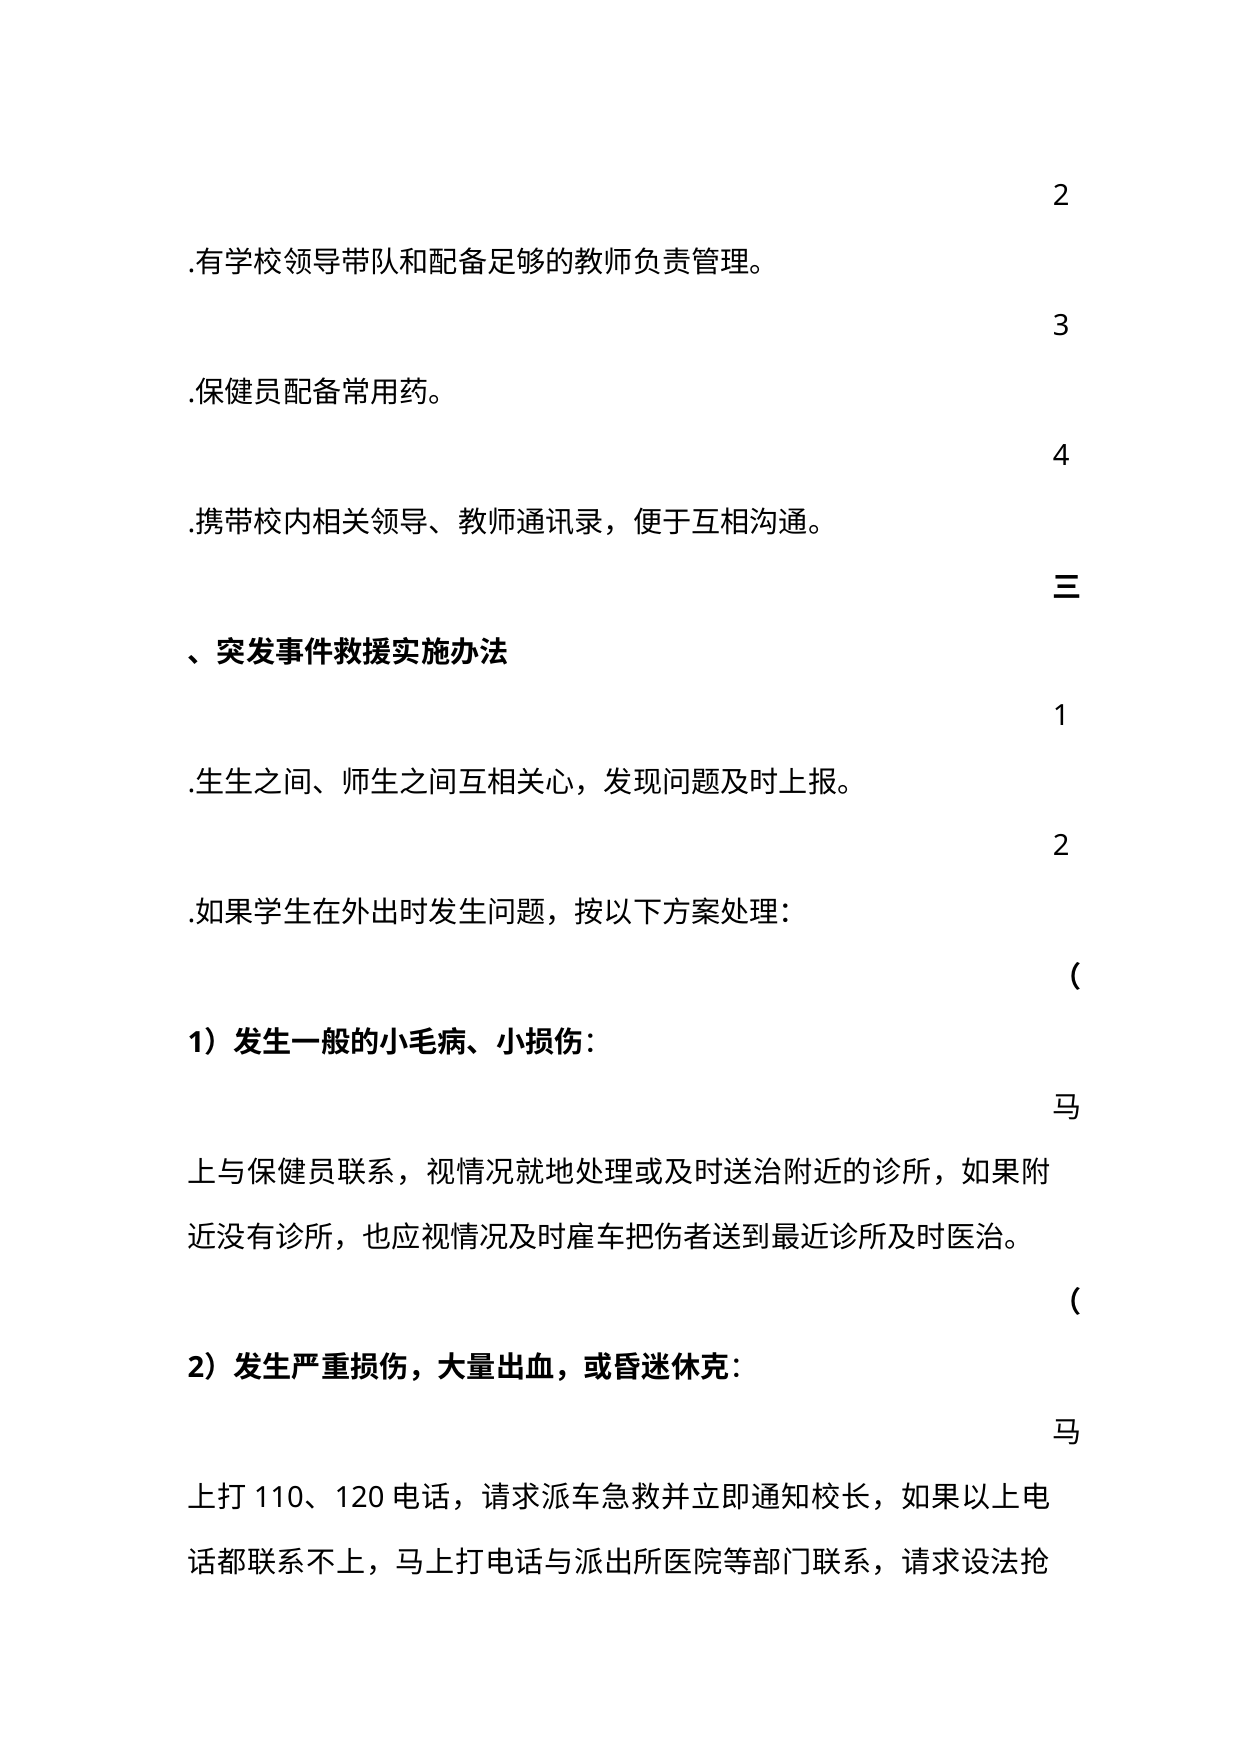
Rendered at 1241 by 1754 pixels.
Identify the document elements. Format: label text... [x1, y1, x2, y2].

text 4.携带校内相关领导、教师通讯录，便于互相沟通。 [187, 422, 1053, 552]
text （1）发生一般的小毛病、小损伤： [187, 942, 1053, 1072]
text （2）发生严重损伤，大量出血，或昏迷休克： [187, 1267, 1053, 1397]
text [187, 1397, 1053, 1592]
text 马上与保健员联系，视情况就地处理或及时送治附近的诊所，如果附近没有诊所，也应视情况及时雇车把伤者送到最近诊所及时医治。 [187, 1072, 1053, 1267]
text 1.生生之间、师生之间互相关心，发现问题及时上报。 [187, 682, 1053, 812]
text 3.保健员配备常用药。 [187, 292, 1053, 422]
text 2.如果学生在外出时发生问题，按以下方案处理： [187, 812, 1053, 942]
text 2.有学校领导带队和配备足够的教师负责管理。 [187, 162, 1053, 292]
text 三、突发事件救援实施办法 [187, 552, 1053, 682]
